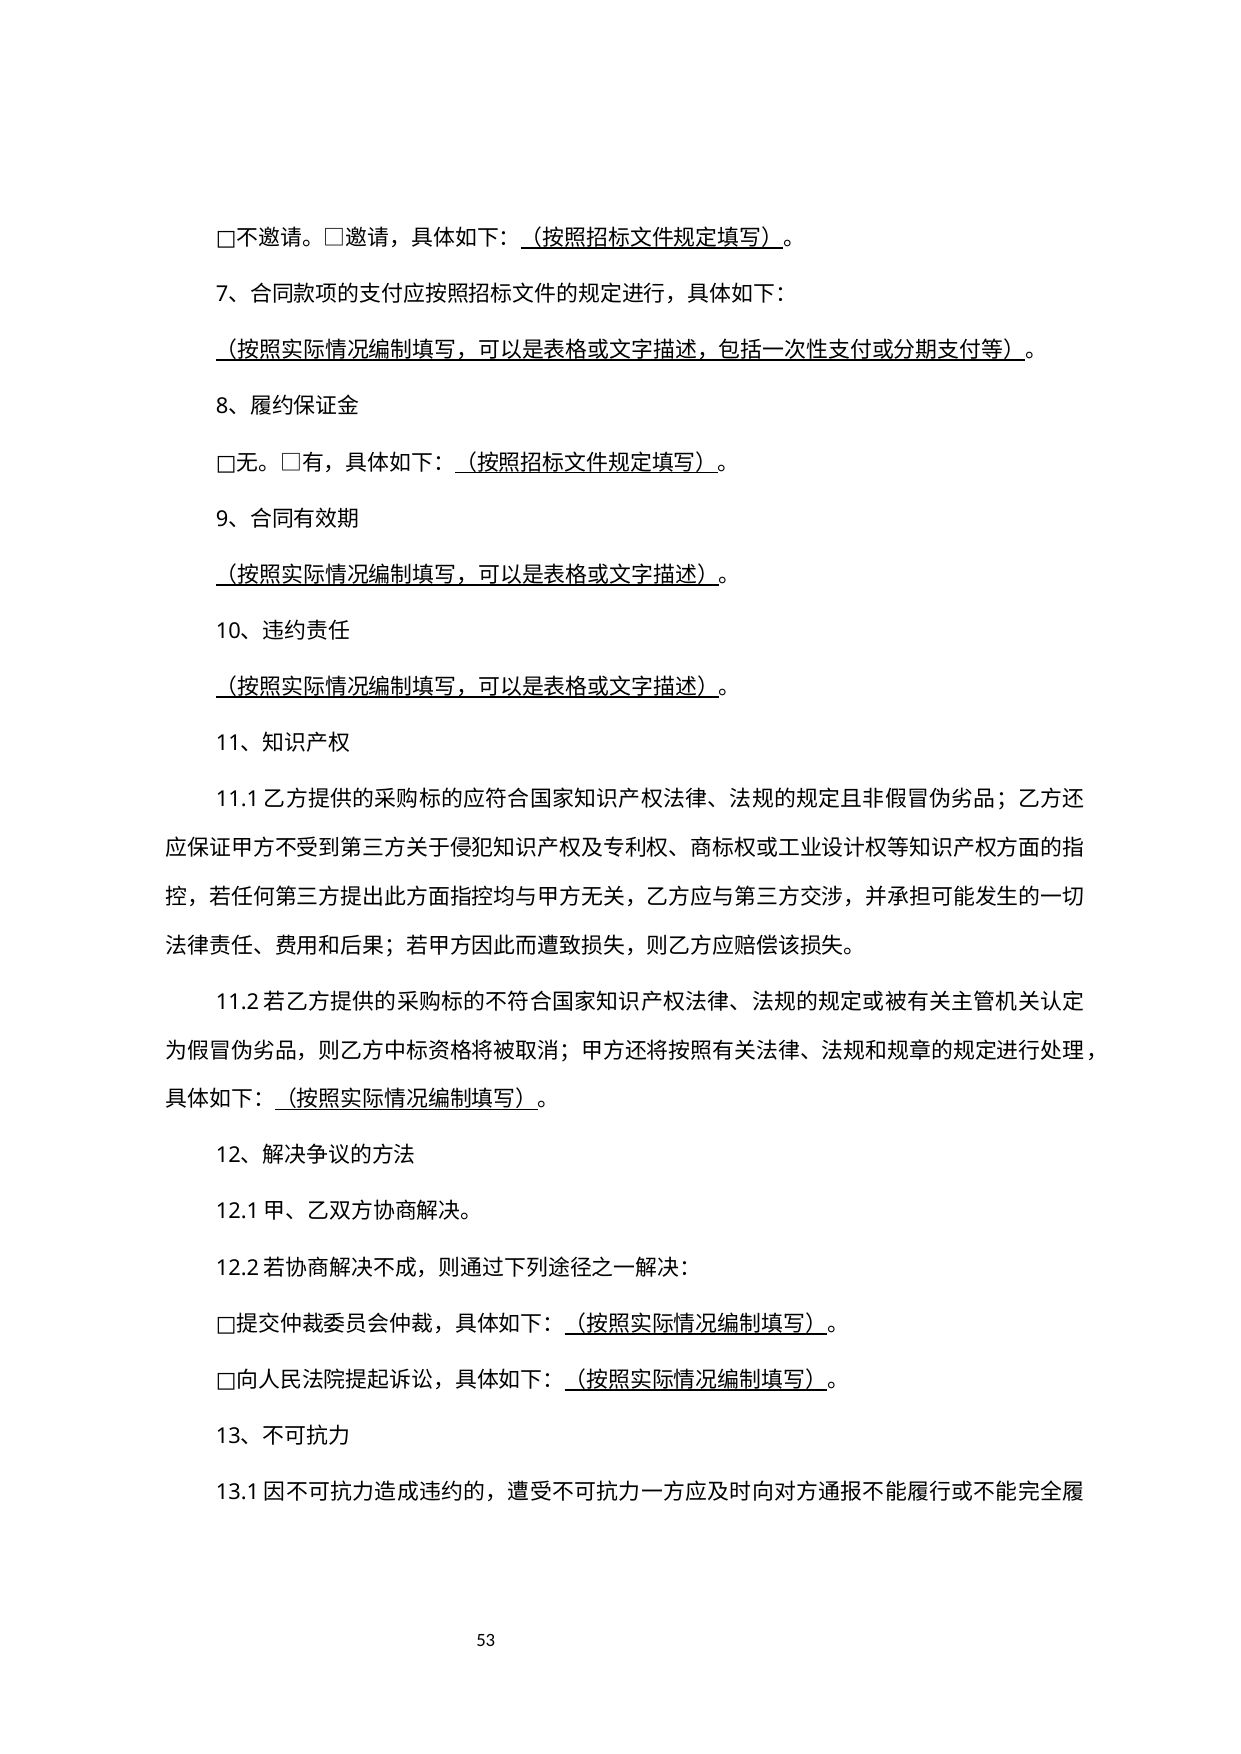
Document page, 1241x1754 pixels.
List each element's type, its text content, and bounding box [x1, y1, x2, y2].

text 10、违约责任 [165, 613, 1087, 645]
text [165, 1474, 1087, 1506]
text 11、知识产权 [165, 725, 1087, 757]
text □不邀请。□邀请，具体如下：（按照招标文件规定填写）。 [165, 219, 1087, 252]
text 12、解决争议的方法 [165, 1137, 1087, 1169]
text 9、合同有效期 [165, 500, 1087, 533]
text （按照实际情况编制填写，可以是表格或文字描述，包括一次性支付或分期支付等）。 [165, 332, 1087, 364]
text □向人民法院提起诉讼，具体如下：（按照实际情况编制填写）。 [165, 1362, 1087, 1394]
text （按照实际情况编制填写，可以是表格或文字描述）。 [165, 556, 1087, 589]
text □提交仲裁委员会仲裁，具体如下：（按照实际情况编制填写）。 [165, 1306, 1087, 1338]
text 12.2若协商解决不成，则通过下列途径之一解决： [165, 1249, 1087, 1282]
text □无。□有，具体如下：（按照招标文件规定填写）。 [165, 444, 1087, 477]
text 11.2若乙方提供的采购标的不符合国家知识产权法律、法规的规定或被有关主管机关认定为假冒伪劣品，则乙方中标资格将被取消；甲方还将按照有关法律、法规和规章的规定进行处理，具体如下：（按照实际情况编制填写）。 [165, 983, 1087, 1113]
text 12.1甲、乙双方协商解决。 [165, 1193, 1087, 1226]
text （按照实际情况编制填写，可以是表格或文字描述）。 [165, 669, 1087, 701]
text 13、不可抗力 [165, 1418, 1087, 1450]
text 7、合同款项的支付应按照招标文件的规定进行，具体如下： [165, 276, 1087, 308]
text 11.1乙方提供的采购标的应符合国家知识产权法律、法规的规定且非假冒伪劣品；乙方还应保证甲方不受到第三方关于侵犯知识产权及专利权、商标权或工业设计权等知识产权方面的指控，若任何第三方提出此方面指控均与甲方无关，乙方应与第三方交涉，并承担可能发生的一切法律责任、费用和后果；若甲方因此而遭致损失，则乙方应赔偿该损失。 [165, 781, 1087, 960]
text 8、履约保证金 [165, 388, 1087, 421]
